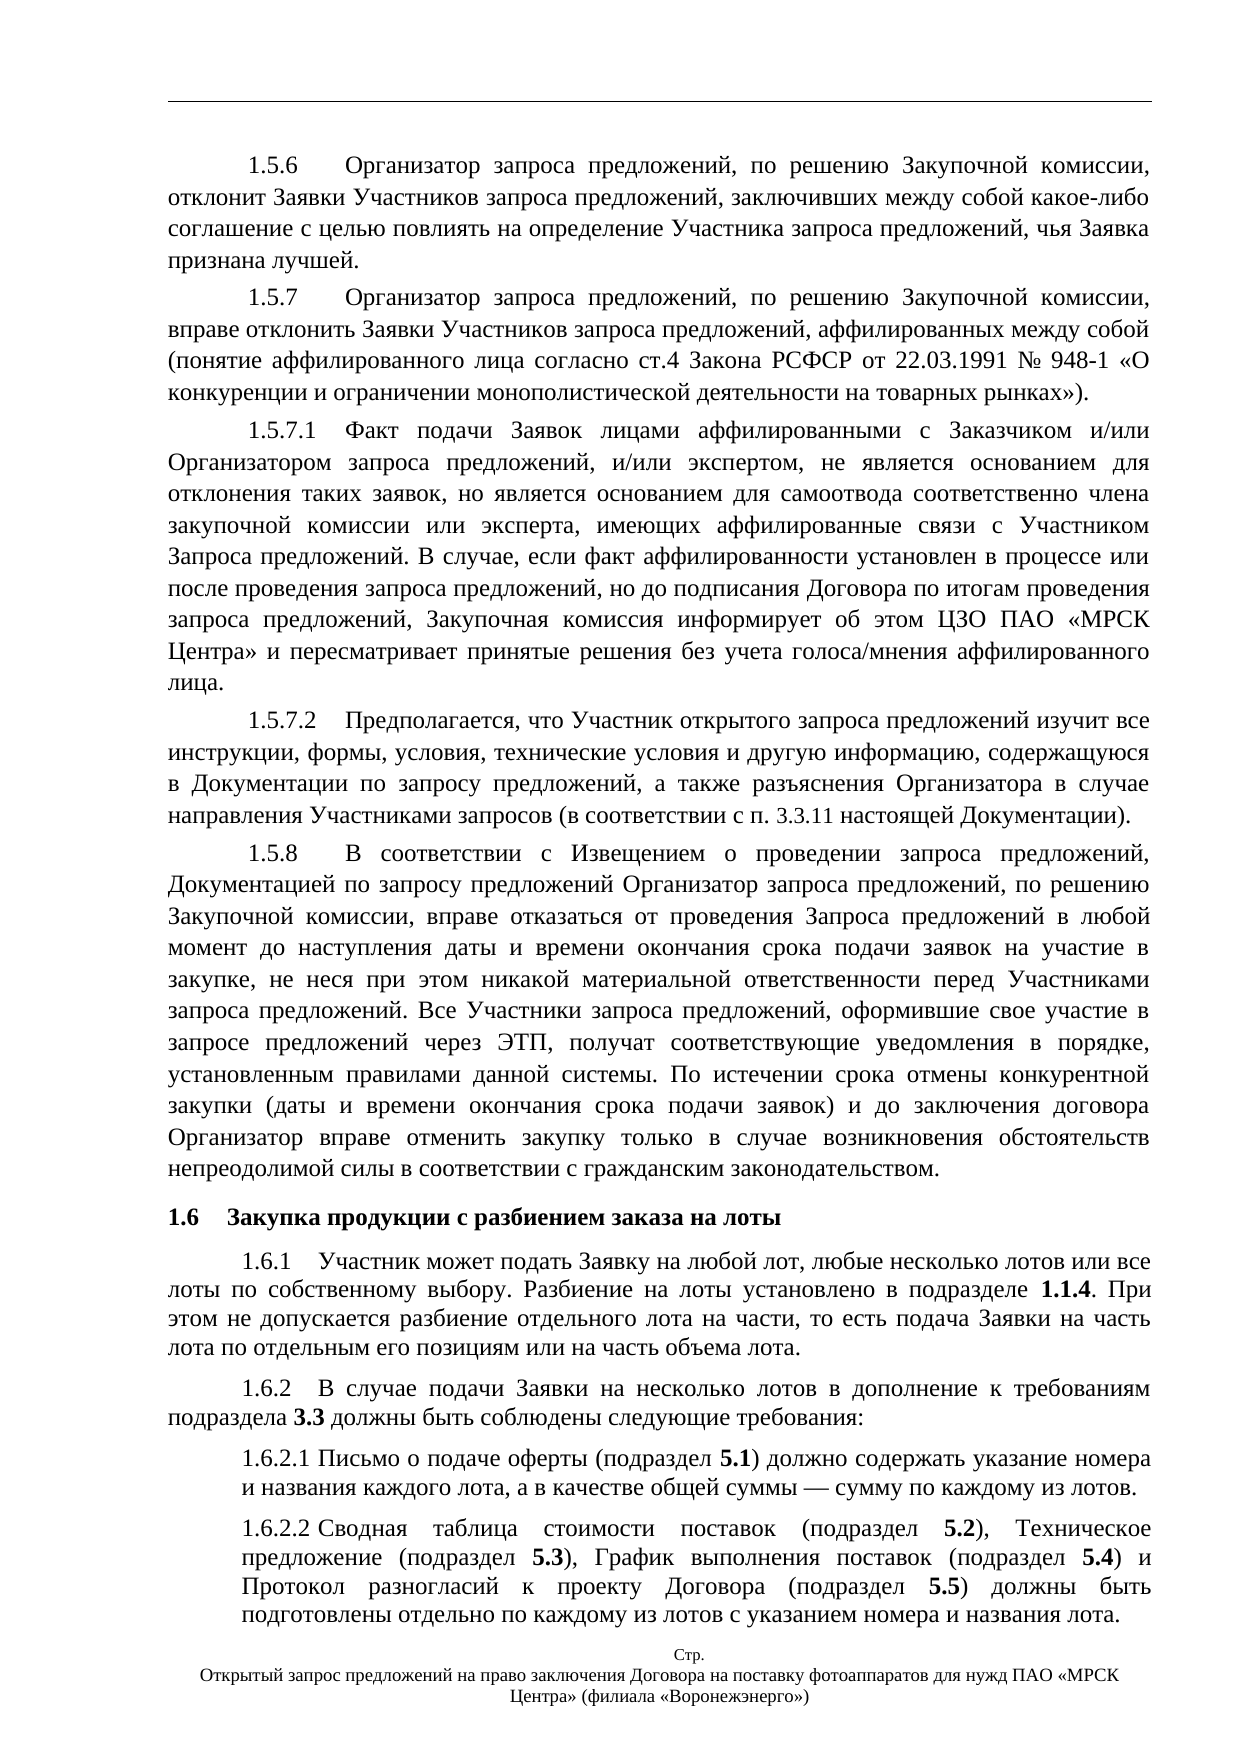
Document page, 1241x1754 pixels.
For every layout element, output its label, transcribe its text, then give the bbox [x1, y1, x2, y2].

list Организатор запроса предложений, по решению Закупочной комиссии, отклонит Заявки Участников запроса предложений, заключивших между собой какое-либо соглашение с целью повлиять на определение Участника запроса предложений, чья Заявка признана лучшей. [168, 150, 1150, 273]
list В соответствии с Извещением о проведении запроса предложений, Документацией по запросу предложений Организатор запроса предложений, по решению Закупочной комиссии, вправе отказаться от проведения Запроса предложений в любой момент до наступления даты и времени окончания срока подачи заявок на участие в закупке, не неся при этом никакой материальной ответственности перед Участниками запроса предложений. Все Участники запроса предложений, оформившие свое участие в запросе предложений через ЭТП, получат соответствующие уведомления в порядке, установленным правилами данной системы. По истечении срока отмены конкурентной закупки (даты и времени окончания срока подачи заявок) и до заключения договора Организатор вправе отменить закупку только в случае возникновения обстоятельств непреодолимой силы в соответствии с гражданским законодательством. [168, 838, 1150, 1182]
list Организатор запроса предложений, по решению Закупочной комиссии, вправе отклонить Заявки Участников запроса предложений, аффилированных между собой (понятие аффилированного лица согласно ст.4 Закона РСФСР от 22.03.1991 № 948-1 «О конкуренции и ограничении монополистической деятельности на товарных рынках»). [168, 282, 1150, 406]
list Предполагается, что Участник открытого запроса предложений изучит все инструкции, формы, условия, технические условия и другую информацию, содержащуюся в Документации по запросу предложений, а также разъяснения Организатора в случае направления Участниками запросов (в соответствии с п. 3.3.11 настоящей Документации). [168, 705, 1150, 829]
subtitle Закупка продукции с разбиением заказа на лоты [168, 1202, 1152, 1230]
subtitle Сводная таблица стоимости поставок (подраздел 5.2), Техническое предложение (подраздел 5.3), График выполнения поставок (подраздел 5.4) и Протокол разногласий к проекту Договора (подраздел 5.5) должны быть подготовлены отдельно по каждому из лотов с указанием номера и названия лота. [241, 1513, 1152, 1628]
list Факт подачи Заявок лицами аффилированными с Заказчиком и/или Организатором запроса предложений, и/или экспертом, не является основанием для отклонения таких заявок, но является основанием для самоотвода соответственно члена закупочной комиссии или эксперта, имеющих аффилированные связи с Участником Запроса предложений. В случае, если факт аффилированности установлен в процессе или после проведения запроса предложений, но до подписания Договора по итогам проведения запроса предложений, Закупочная комиссия информирует об этом ЦЗО ПАО «МРСК Центра» и пересматривает принятые решения без учета голоса/мнения аффилированного лица. [168, 415, 1150, 696]
subtitle В случае подачи Заявки на несколько лотов в дополнение к требованиям подраздела 3.3 должны быть соблюдены следующие требования: [168, 1373, 1152, 1431]
subtitle Письмо о подаче оферты (подраздел 5.1) должно содержать указание номера и названия каждого лота, а в качестве общей суммы — сумму по каждому из лотов. [241, 1443, 1152, 1501]
subtitle Участник может подать Заявку на любой лот, любые несколько лотов или все лоты по собственному выбору. Разбиение на лоты установлено в подразделе 1.1.4. При этом не допускается разбиение отдельного лота на части, то есть подача Заявки на часть лота по отдельным его позициям или на часть объема лота. [168, 1246, 1152, 1361]
